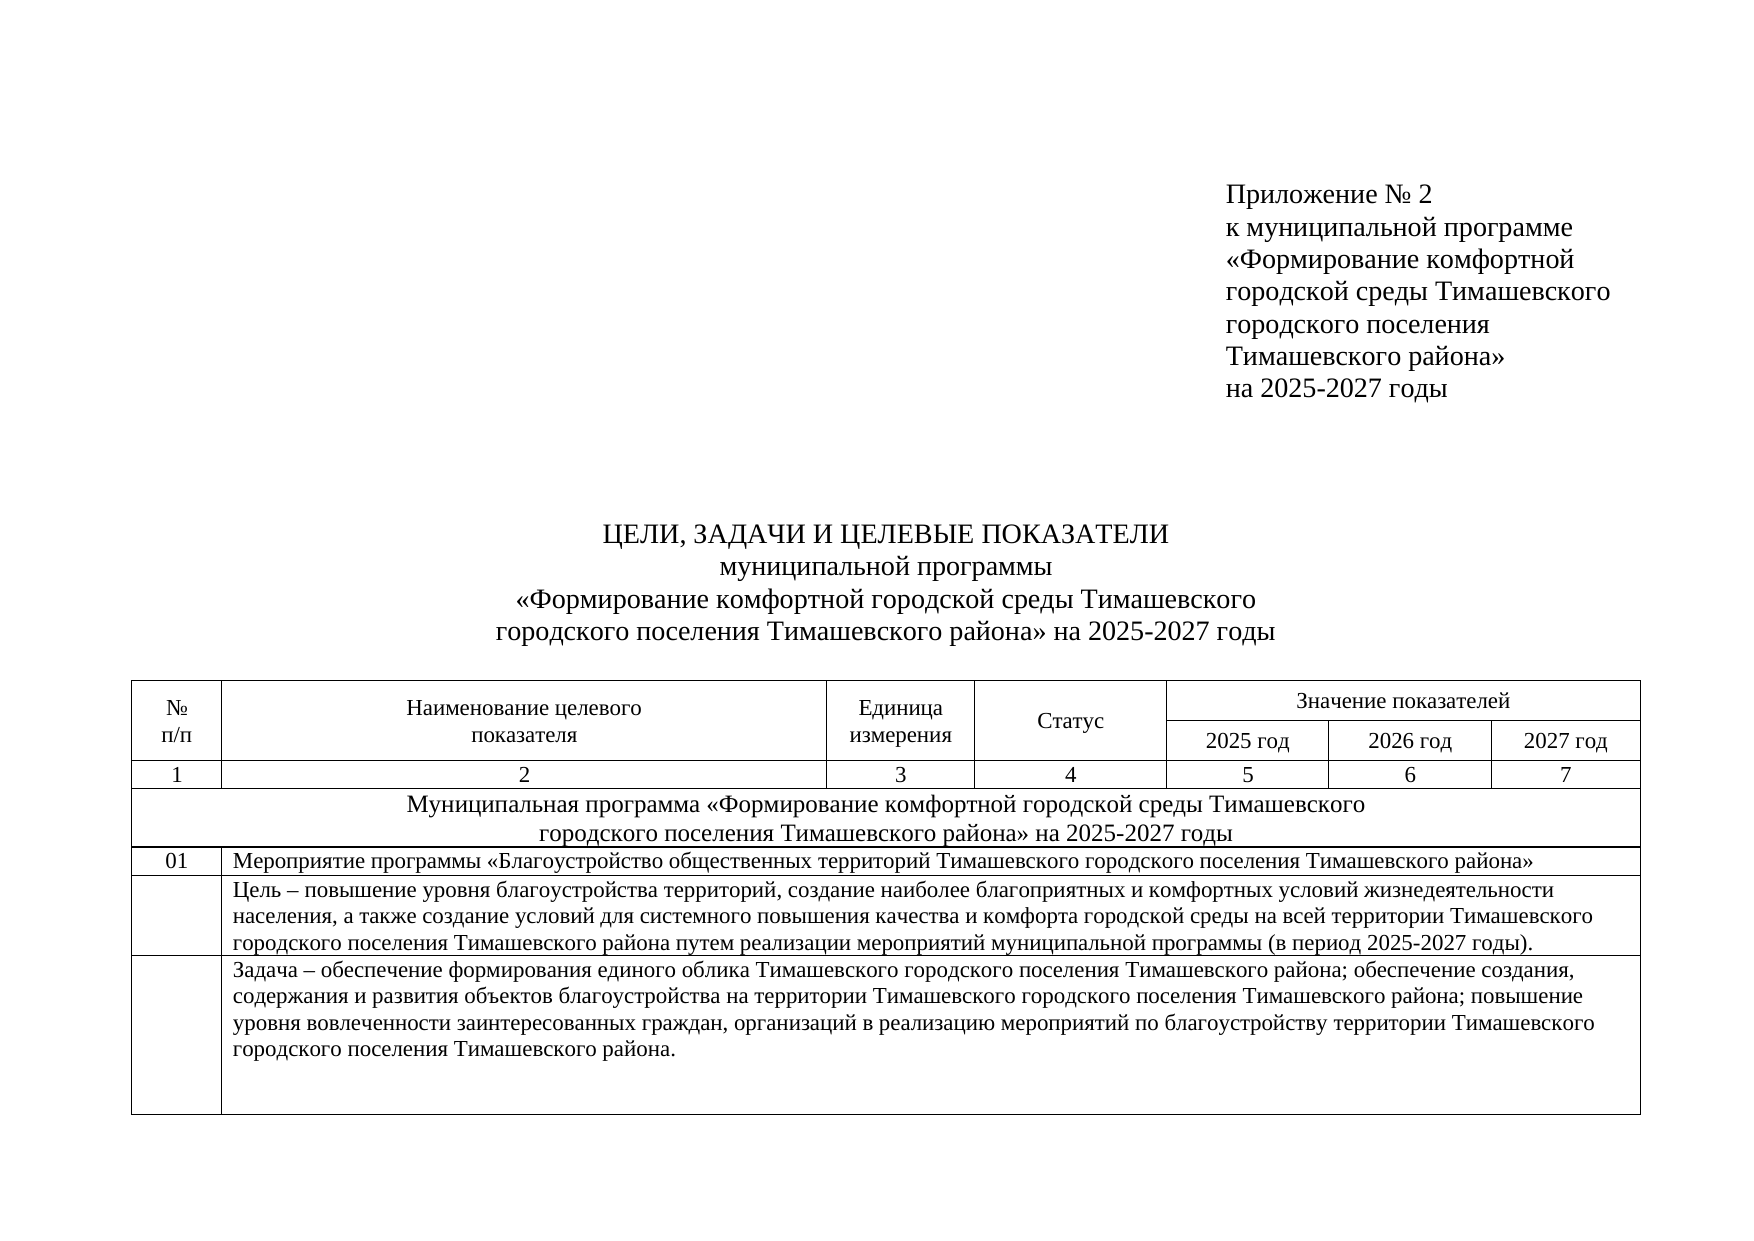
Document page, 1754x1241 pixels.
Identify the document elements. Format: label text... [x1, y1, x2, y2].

table_cell 4 [975, 761, 1166, 788]
table_cell 2027 год [1492, 721, 1640, 760]
table_cell 3 [827, 761, 974, 788]
text «Формирование комфортной [133, 242, 1639, 274]
table_cell 2025 год [1167, 721, 1328, 760]
text городской среды Тимашевского [133, 274, 1639, 307]
table_cell [132, 876, 221, 955]
text ЦЕЛИ, ЗАДАЧИ И ЦЕЛЕВЫЕ ПОКАЗАТЕЛИ [133, 517, 1639, 549]
table_cell 2026 год [1329, 721, 1491, 760]
text муниципальной программы [133, 549, 1639, 582]
text «Формирование комфортной городской среды Тимашевского [133, 582, 1639, 614]
table_header № п/п [132, 681, 221, 760]
table_cell Мероприятие программы «Благоустройство общественных территорий Тимашевского городского поселения Тимашевского района» [222, 848, 1640, 875]
table_cell Цель – повышение уровня благоустройства территорий, создание наиболее благоприятных и комфортных условий жизнедеятельности населения, а также создание условий для системного повышения качества и комфорта городской среды на всей территории Тимашевского городского поселения Тимашевского района путем реализации мероприятий муниципальной программы (в период 2025-2027 годы). [222, 876, 1640, 955]
text Тимашевского района» [133, 339, 1639, 372]
table_cell 5 [1167, 761, 1328, 788]
table_cell 1 [132, 761, 221, 788]
table_header Наименование целевого показателя [222, 681, 826, 760]
table_cell 6 [1329, 761, 1491, 788]
table_cell Задача – обеспечение формирования единого облика Тимашевского городского поселения Тимашевского района; обеспечение создания, содержания и развития объектов благоустройства на территории Тимашевского городского поселения Тимашевского района; повышение уровня вовлеченности заинтересованных граждан, организаций в реализацию мероприятий по благоустройству территории Тимашевского городского поселения Тимашевского района. [222, 956, 1640, 1114]
table_cell 7 [1492, 761, 1640, 788]
text городского поселения [133, 307, 1639, 339]
text городского поселения Тимашевского района» на 2025-2027 годы [133, 614, 1639, 646]
table_header Единица измерения [827, 681, 974, 760]
table_cell Муниципальная программа «Формирование комфортной городской среды Тимашевского городского поселения Тимашевского района» на 2025-2027 годы [132, 789, 1640, 846]
text на 2025-2027 годы [133, 372, 1639, 404]
text к муниципальной программе [133, 209, 1639, 242]
table_cell 2 [222, 761, 826, 788]
table_header Статус [975, 681, 1166, 760]
table_header Значение показателей [1167, 681, 1640, 720]
text Приложение № 2 [133, 177, 1639, 209]
table_cell 01 [132, 848, 221, 875]
table_cell [132, 956, 221, 1114]
